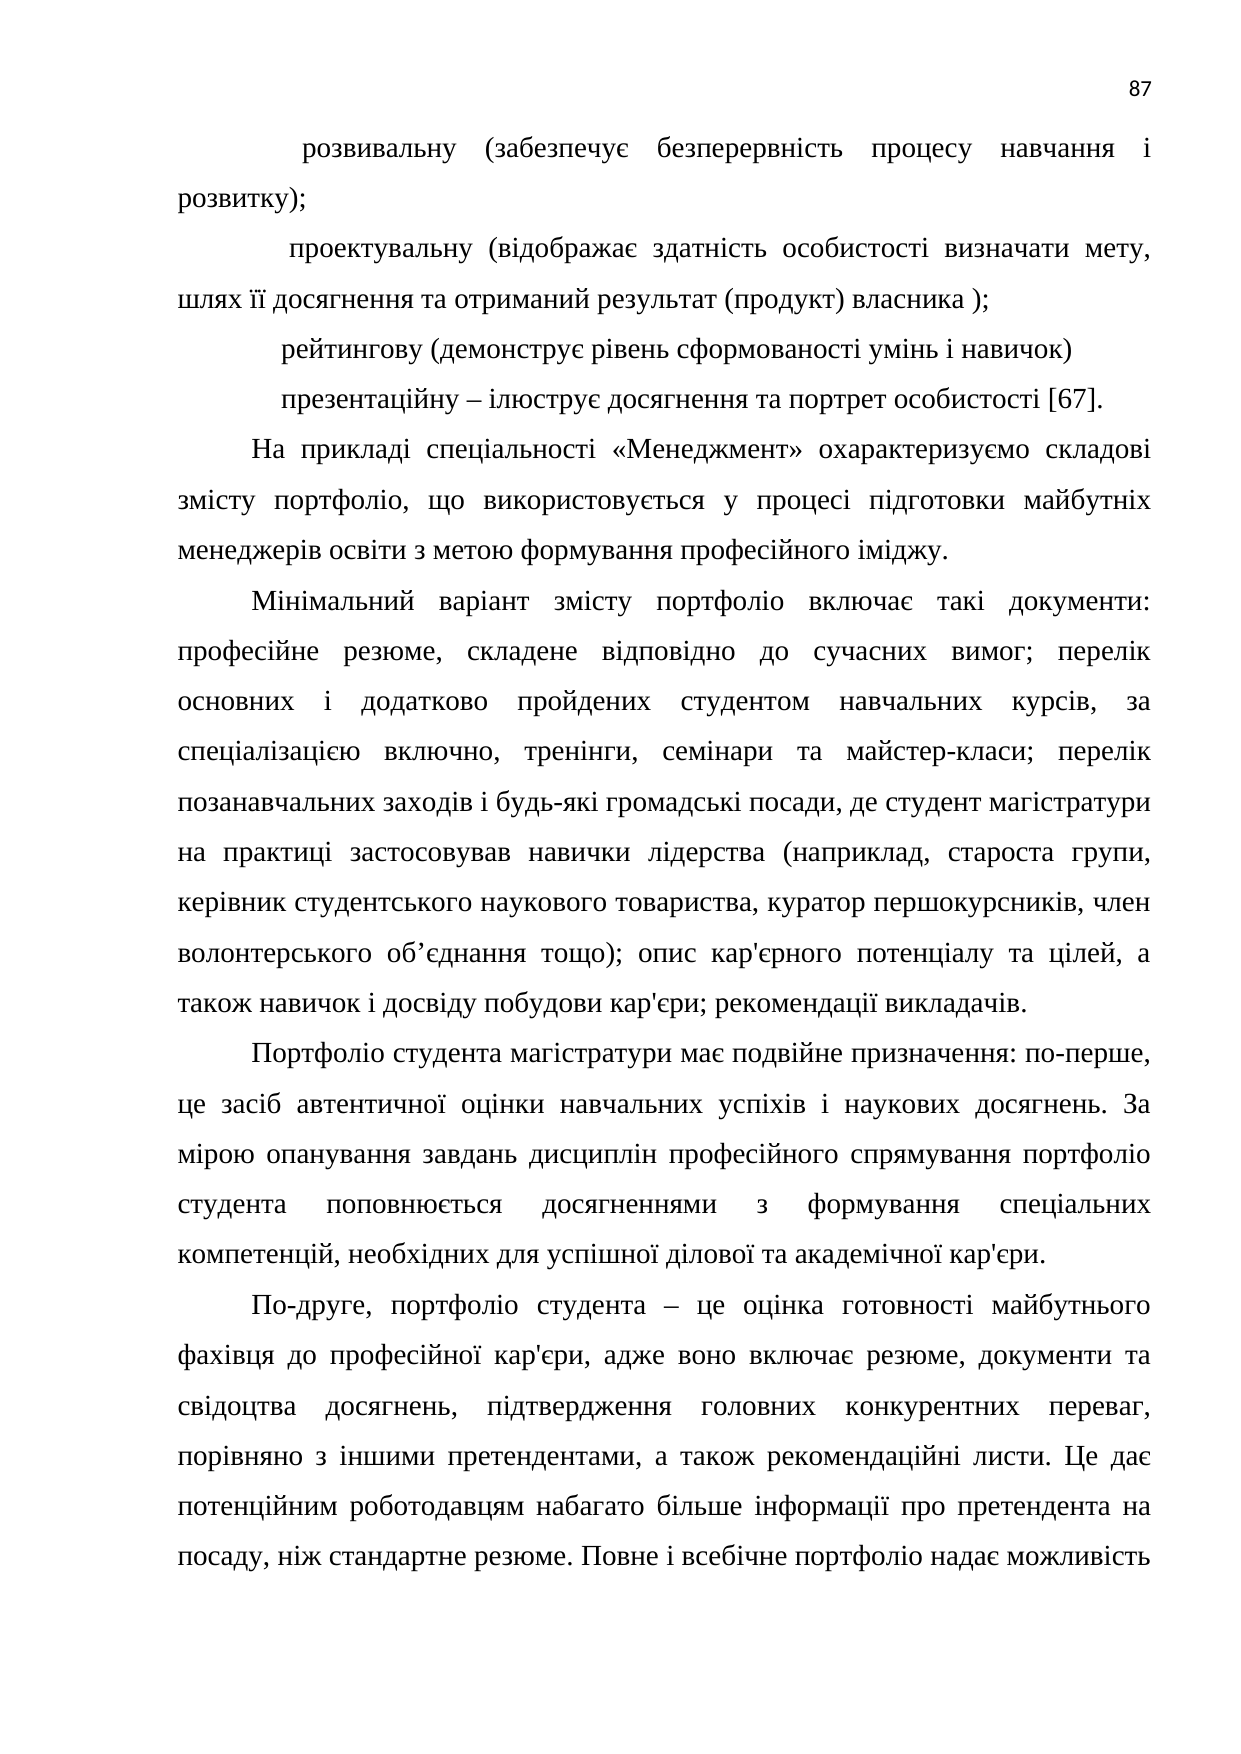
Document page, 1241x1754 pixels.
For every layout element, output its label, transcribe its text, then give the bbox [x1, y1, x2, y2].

text  розвивальну (забезпечує безперервність процесу навчання і розвитку); [177, 130, 1152, 214]
text На прикладі спеціальності «Менеджмент» охарактеризуємо складові змісту портфоліо, що використовується у процесі підготовки майбутніх менеджерів освіти з метою формування професійного іміджу. [177, 432, 1152, 566]
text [177, 1287, 1152, 1572]
text Портфоліо студента магістратури має подвійне призначення: по-перше, це засіб автентичної оцінки навчальних успіхів і наукових досягнень. За мірою опанування завдань дисциплін професійного спрямування портфоліо студента поповнюється досягненнями з формування спеціальних компетенцій, необхідних для успішної ділової та академічної кар'єри. [177, 1035, 1152, 1270]
text Мінімальний варіант змісту портфоліо включає такі документи: професійне резюме, складене відповідно до сучасних вимог; перелік основних і додатково пройдених студентом навчальних курсів, за спеціалізацією включно, тренінги, семінари та майстер-класи; перелік позанавчальних заходів і будь-які громадські посади, де студент магістратури на практиці застосовував навички лідерства (наприклад, староста групи, керівник студентського наукового товариства, куратор першокурсників, член волонтерського об’єднання тощо); опис кар'єрного потенціалу та цілей, а також навичок і досвіду побудови кар'єри; рекомендації викладачів. [177, 583, 1152, 1019]
text  рейтингову (демонструє рівень сформованості умінь і навичок) [177, 331, 1152, 364]
text  проектувальну (відображає здатність особистості визначати мету, шлях її досягнення та отриманий результат (продукт) власника ); [177, 230, 1152, 314]
text  презентаційну – ілюструє досягнення та портрет особистості [67]. [177, 381, 1152, 415]
